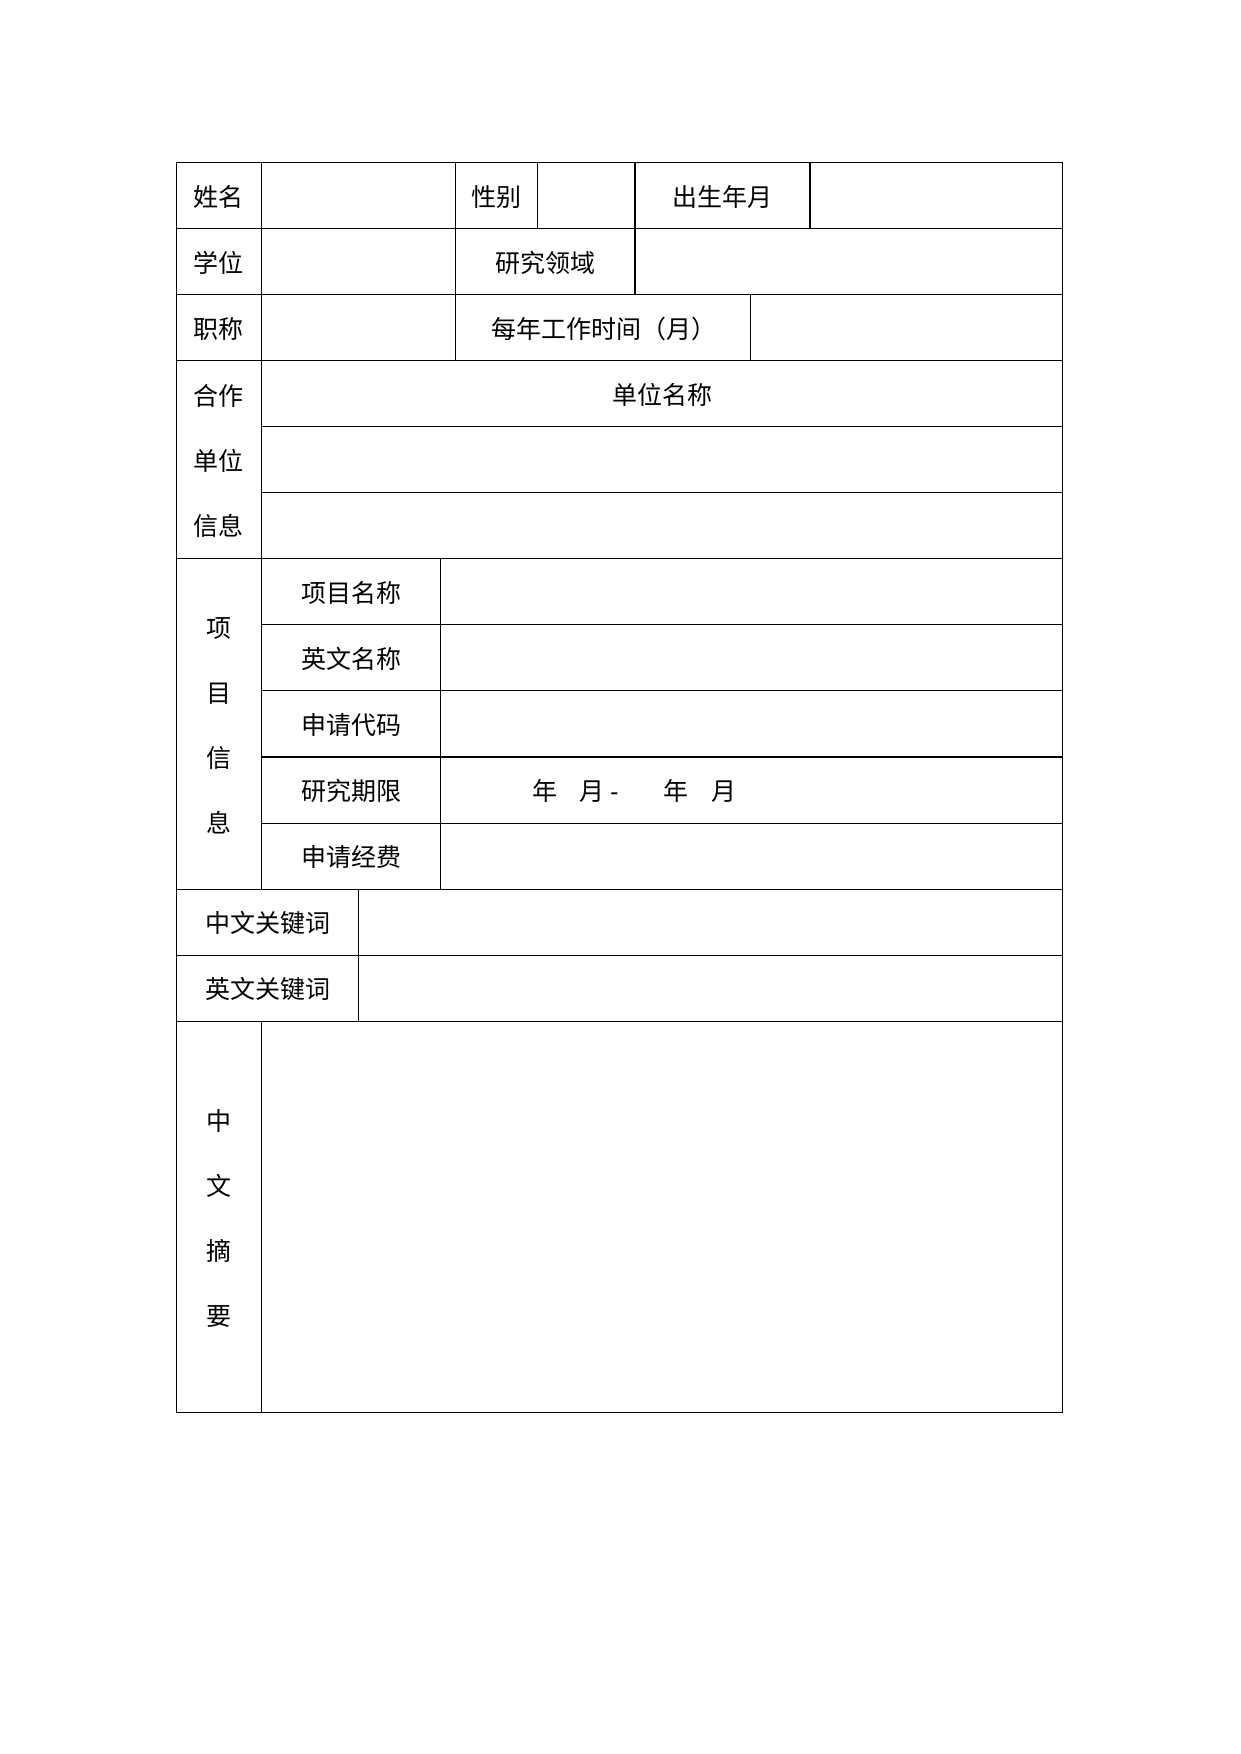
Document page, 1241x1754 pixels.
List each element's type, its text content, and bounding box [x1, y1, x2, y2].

table_cell [262, 427, 1062, 492]
table_cell 申请代码 [262, 691, 440, 756]
table_cell [636, 229, 1062, 294]
table_header [262, 163, 455, 228]
table_cell [359, 890, 1062, 954]
table_cell [262, 493, 1062, 558]
table_header [811, 163, 1062, 228]
table_cell [359, 956, 1062, 1021]
table_cell 职称 [177, 295, 261, 360]
table_cell [441, 625, 1062, 690]
table_cell 项 目 信 息 [177, 559, 261, 888]
table_header [538, 163, 634, 228]
table_header 性别 [456, 163, 537, 228]
table_cell 研究领域 [456, 229, 634, 294]
table_cell 每年工作时间（月） [456, 295, 750, 360]
table_cell 项目名称 [262, 559, 440, 624]
table_cell 中 文 摘 要 [177, 1022, 261, 1412]
table_cell [441, 824, 1062, 888]
table_header 出生年月 [636, 163, 809, 228]
table_cell 英文名称 [262, 625, 440, 690]
table_cell 中文关键词 [177, 890, 358, 954]
table_cell [262, 295, 455, 360]
table_cell [751, 295, 1062, 360]
table_cell 英文关键词 [177, 956, 358, 1021]
table_cell 学位 [177, 229, 261, 294]
table_cell [262, 229, 455, 294]
table_cell [441, 559, 1062, 624]
table_cell 单位名称 [262, 361, 1062, 426]
table_header 姓名 [177, 163, 261, 228]
table_cell 年 月 - 年 月 [441, 758, 1062, 822]
table_cell 研究期限 [262, 758, 440, 822]
table_cell 合作 单位 信息 [177, 361, 261, 558]
table_cell [262, 1022, 1062, 1412]
table_cell [441, 691, 1062, 756]
table_cell 申请经费 [262, 824, 440, 888]
